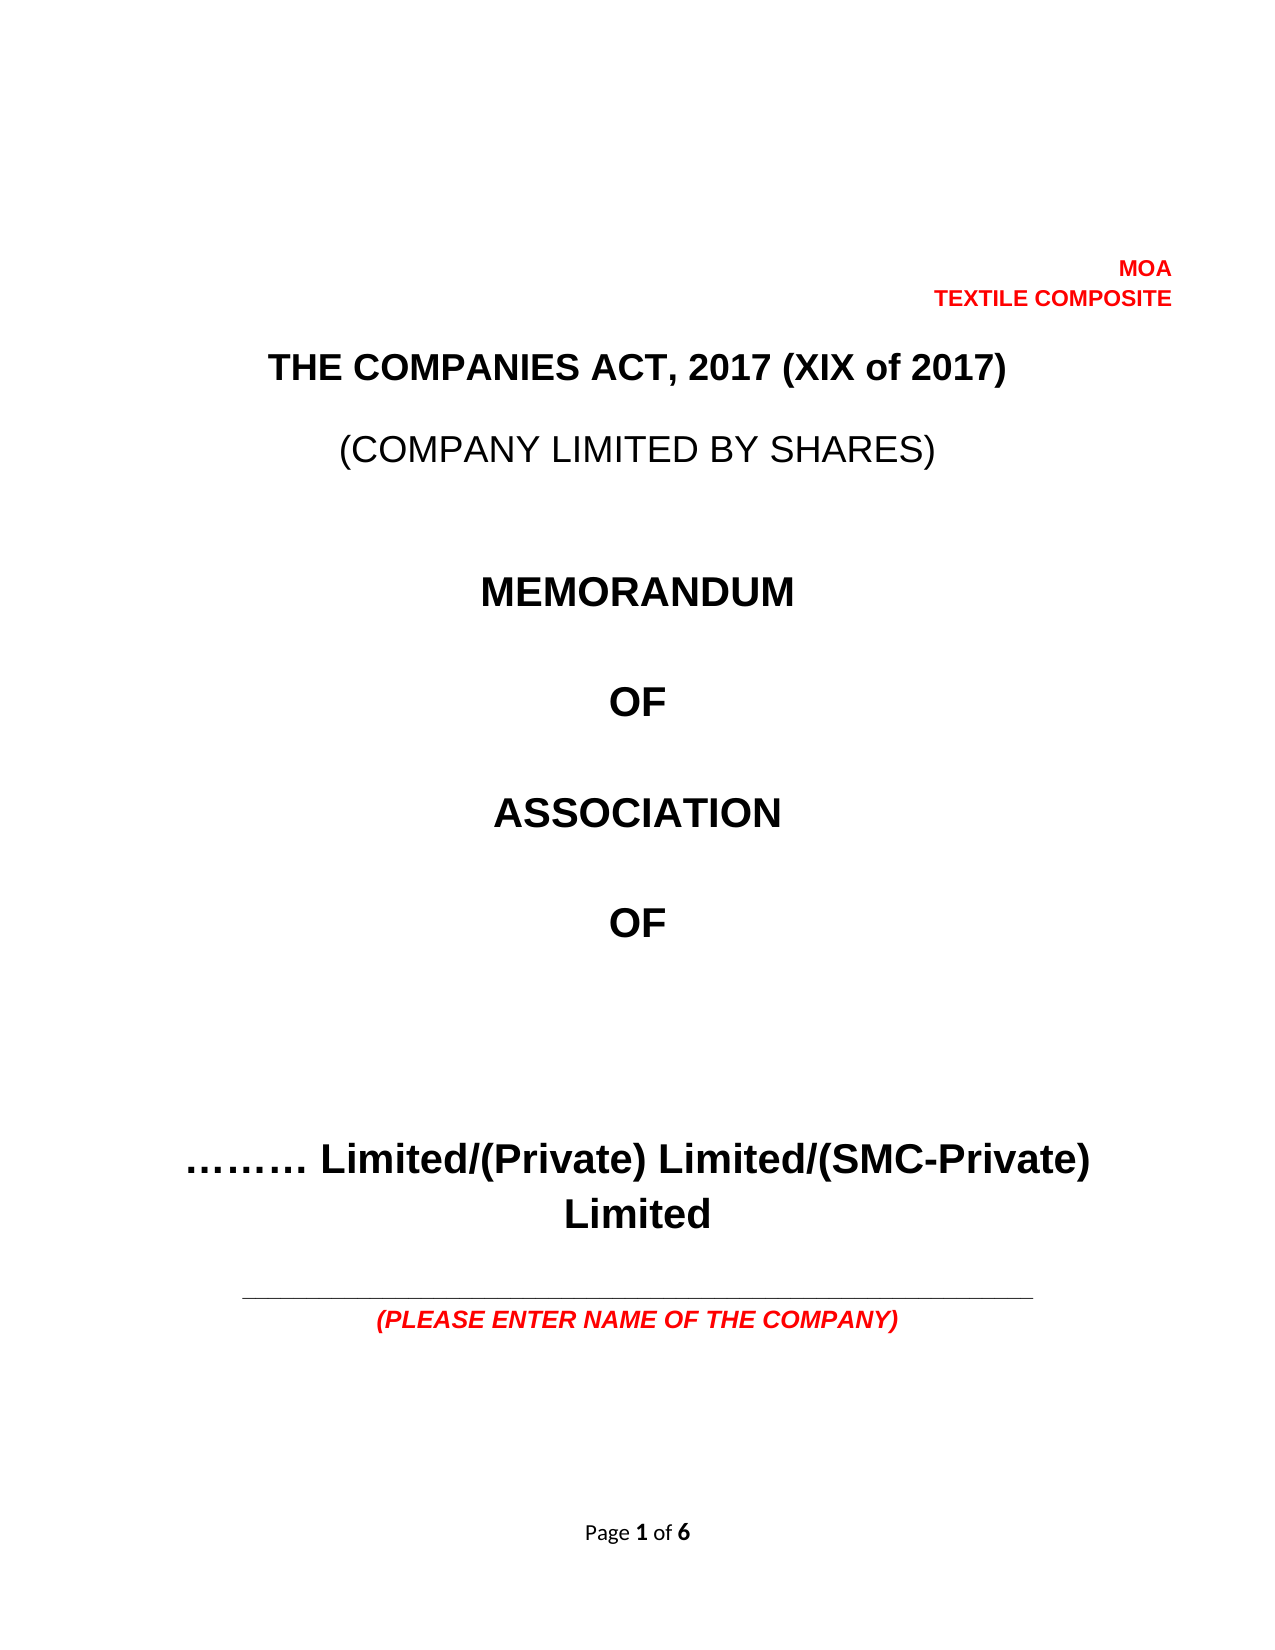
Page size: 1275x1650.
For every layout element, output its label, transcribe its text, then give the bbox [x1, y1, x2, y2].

text THE COMPANIES ACT, 2017 (XIX of 2017) [150, 346, 1125, 389]
text ……… Limited/(Private) Limited/(SMC-Private) Limited [150, 1134, 1125, 1238]
text ______________________________________________________________ [150, 1275, 1125, 1301]
text (PLEASE ENTER NAME OF THE COMPANY) [150, 1305, 1125, 1334]
text (COMPANY LIMITED BY SHARES) [150, 427, 1125, 471]
text MOA [150, 255, 1172, 281]
text OF [150, 898, 1125, 946]
text ASSOCIATION [150, 788, 1125, 836]
text TEXTILE COMPOSITE [150, 285, 1172, 312]
text MEMORANDUM [150, 568, 1125, 616]
text OF [150, 678, 1125, 726]
